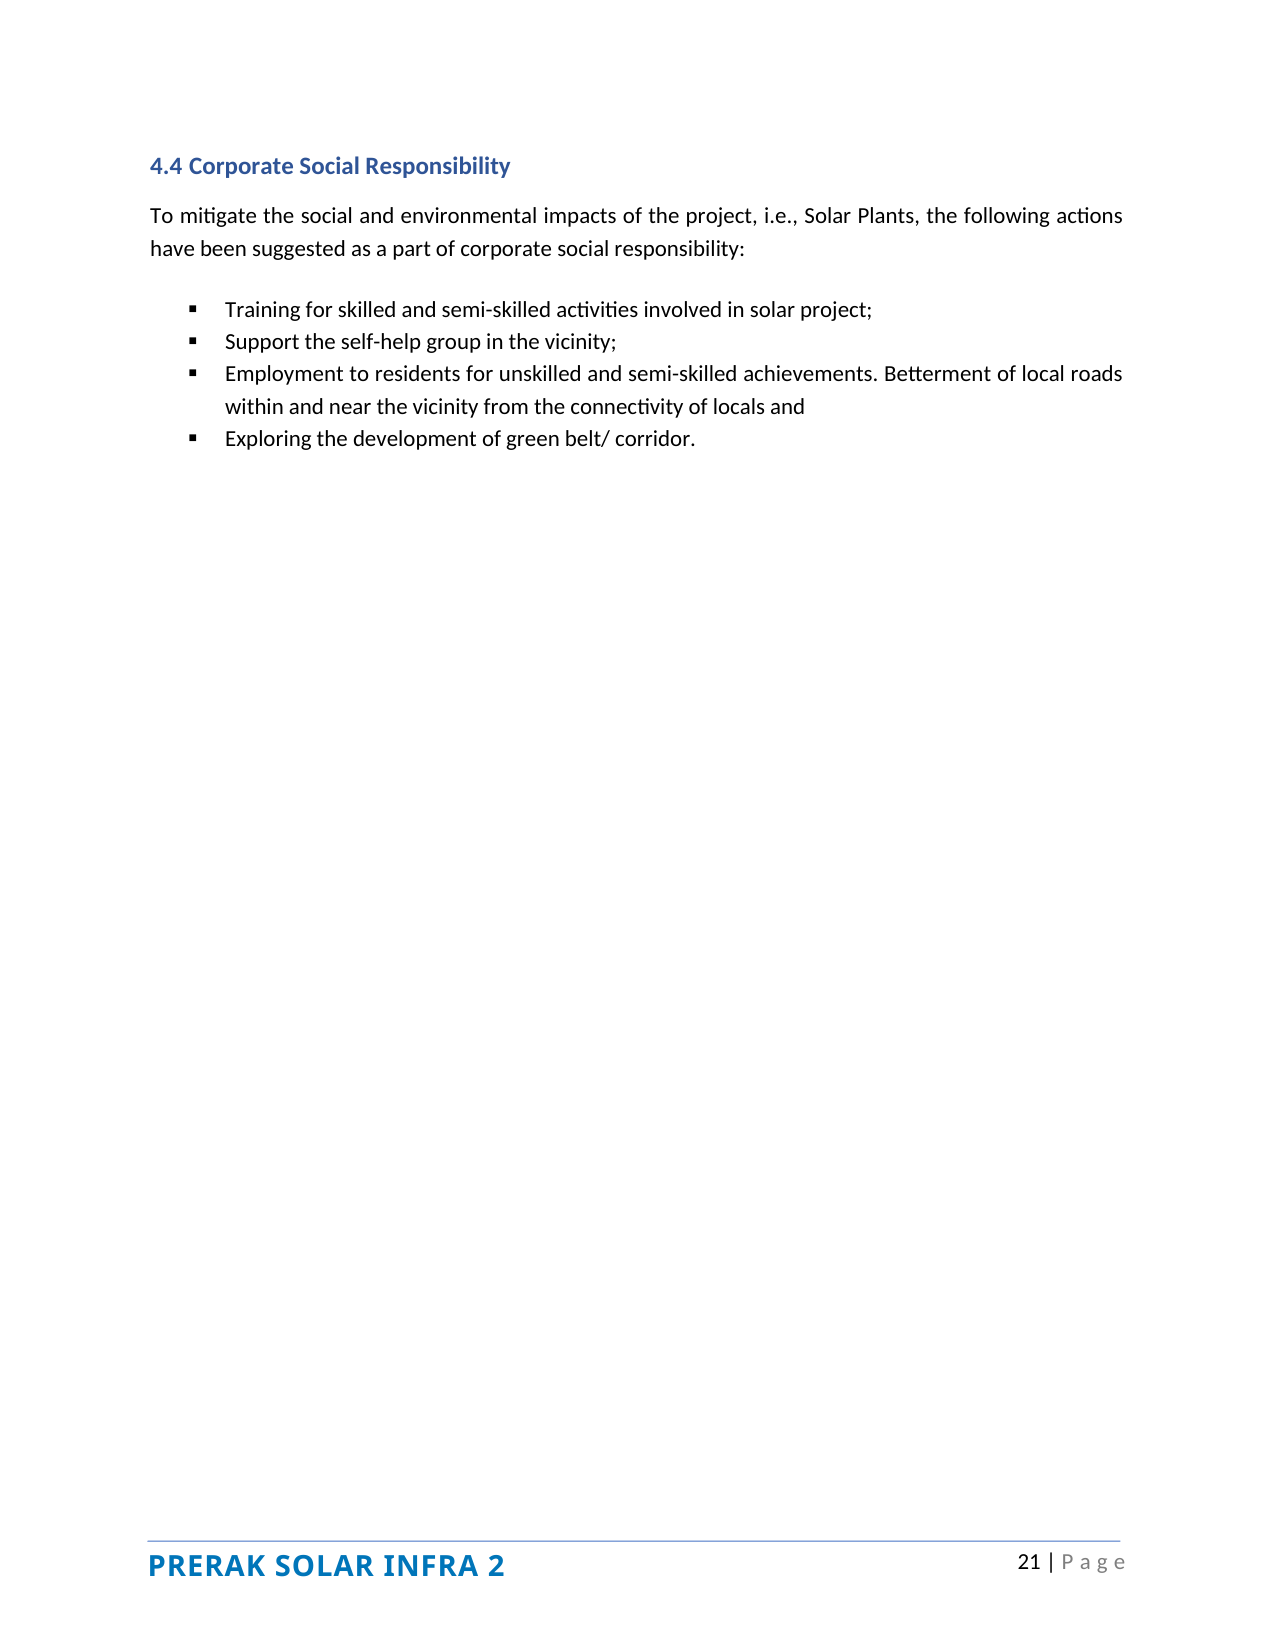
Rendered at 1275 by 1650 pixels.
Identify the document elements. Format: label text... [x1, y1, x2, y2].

text To mitigate the social and environmental impacts of the project, i.e., Solar Plants, the following actions have been suggested as a part of corporate social responsibility: [150, 202, 1125, 262]
subtitle Corporate Social Responsibility [150, 150, 1125, 181]
list Support the self-help group in the vicinity; [187, 327, 1125, 355]
list Training for skilled and semi-skilled activities involved in solar project; [187, 295, 1125, 323]
list Employment to residents for unskilled and semi-skilled achievements. Betterment of local roads within and near the vicinity from the connectivity of locals and [187, 359, 1125, 420]
list Exploring the development of green belt/ corridor. [187, 424, 1125, 452]
